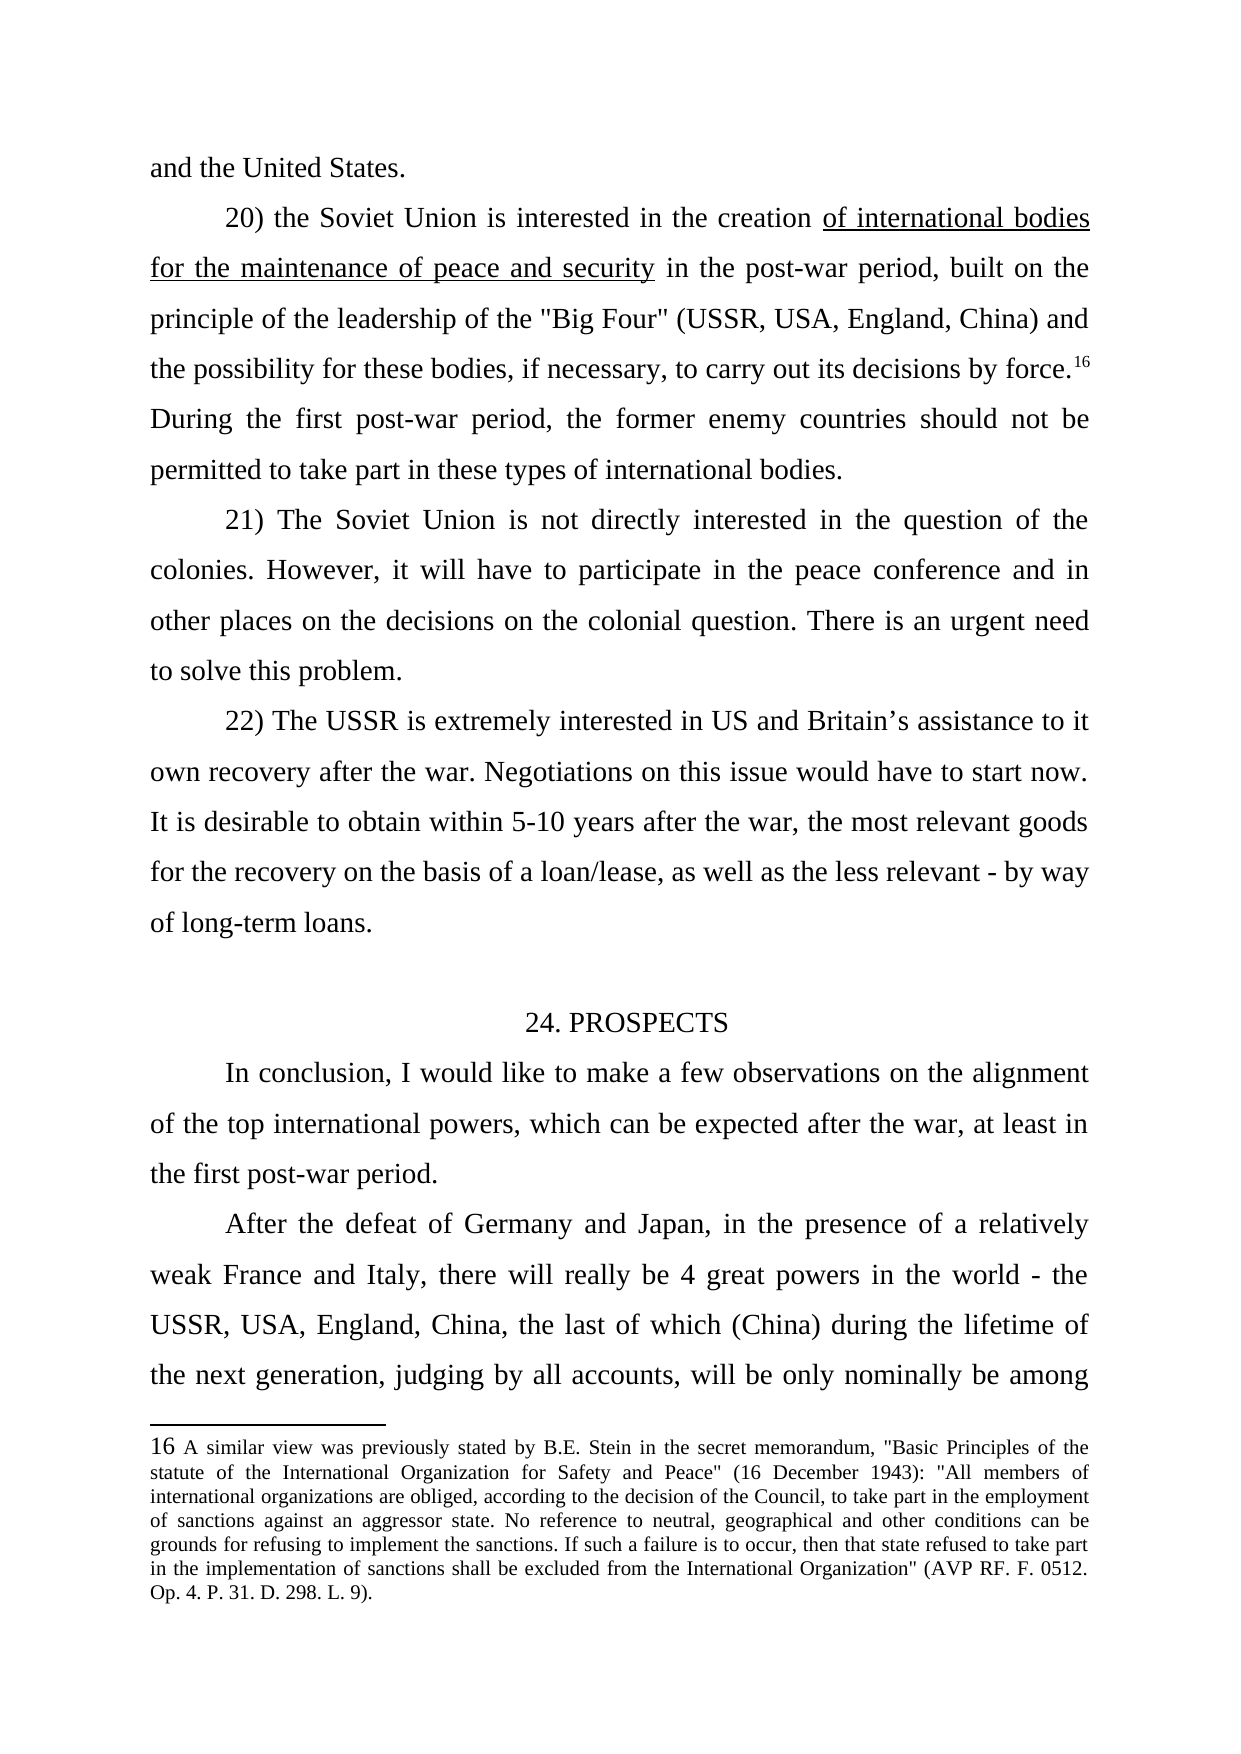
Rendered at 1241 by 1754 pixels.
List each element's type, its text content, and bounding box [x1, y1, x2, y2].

text 20) the Soviet Union is interested in the creation of international bodies for the maintenance of peace and security in the post-war period, built on the principle of the leadership of the "Big Four" (USSR, USA, England, China) and the possibility for these bodies, if necessary, to carry out its decisions by force. During the first post-war period, the former enemy countries should not be permitted to take part in these types of international bodies. [150, 200, 1090, 485]
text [150, 1207, 1090, 1391]
text 24. PROSPECTS [450, 1005, 1090, 1039]
text 22) The USSR is extremely interested in US and Britain’s assistance to it own recovery after the war. Negotiations on this issue would have to start now. It is desirable to obtain within 5-10 years after the war, the most relevant goods for the recovery on the basis of a loan/lease, as well as the less relevant - by way of long-term loans. [150, 703, 1090, 938]
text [150, 150, 1090, 183]
text 21) The Soviet Union is not directly interested in the question of the colonies. However, it will have to participate in the peace conference and in other places on the decisions on the colonial question. There is an urgent need to solve this problem. [150, 502, 1090, 687]
text In conclusion, I would like to make a few observations on the alignment of the top international powers, which can be expected after the war, at least in the first post-war period. [150, 1056, 1090, 1190]
